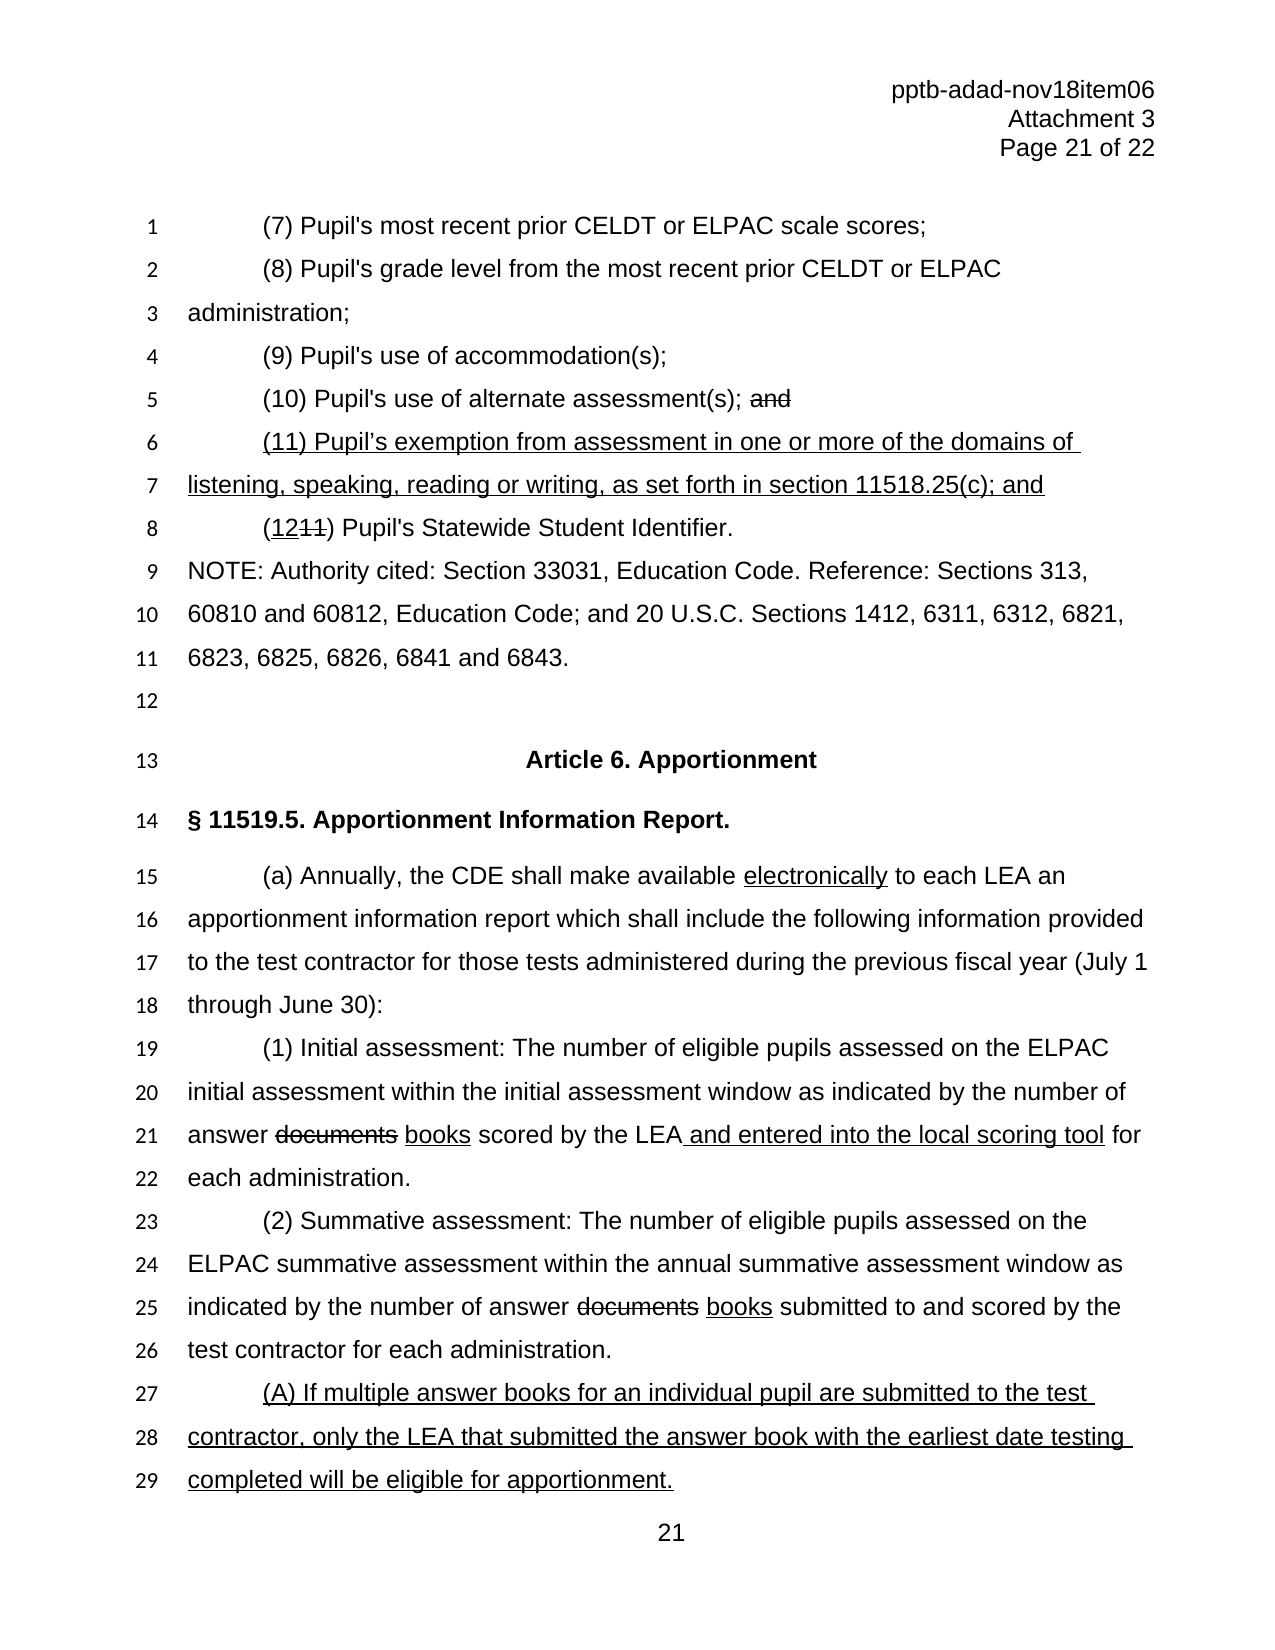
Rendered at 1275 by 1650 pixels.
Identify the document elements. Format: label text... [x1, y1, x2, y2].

text (2) Summative assessment: The number of eligible pupils assessed on the ELPAC summative assessment within the annual summative assessment window as indicated by the number of answer documents books submitted to and scored by the test contractor for each administration. [187, 1206, 1155, 1364]
subtitle § 11519.5. Apportionment Information Report. [187, 805, 1155, 834]
subtitle Article 6. Apportionment [187, 745, 1155, 774]
text (7) Pupil's most recent prior CELDT or ELPAC scale scores; [187, 211, 1155, 240]
text (9) Pupil's use of accommodation(s); [187, 341, 1155, 369]
text (8) Pupil's grade level from the most recent prior CELDT or ELPAC administration; [187, 254, 1155, 326]
text NOTE: Authority cited: Section 33031, Education Code. Reference: Sections 313, 60810 and 60812, Education Code; and 20 U.S.C. Sections 1412, 6311, 6312, 6821, 6823, 6825, 6826, 6841 and 6843. [187, 556, 1155, 671]
text (10) Pupil's use of alternate assessment(s); and [187, 384, 1155, 412]
text (1) Initial assessment: The number of eligible pupils assessed on the ELPAC initial assessment within the initial assessment window as indicated by the number of answer documents books scored by the LEA and entered into the local scoring tool for each administration. [187, 1033, 1155, 1191]
text (A) If multiple answer books for an individual pupil are submitted to the test contractor, only the LEA that submitted the answer book with the earliest date testing completed will be eligible for apportionment. [187, 1378, 1155, 1493]
text (1211) Pupil's Statewide Student Identifier. [187, 513, 1155, 542]
text (11) Pupil’s exemption from assessment in one or more of the domains of listening, speaking, reading or writing, as set forth in section 11518.25(c); and [187, 427, 1155, 499]
text (a) Annually, the CDE shall make available electronically to each LEA an apportionment information report which shall include the following information provided to the test contractor for those tests administered during the previous fiscal year (July 1 through June 30): [187, 861, 1155, 1019]
